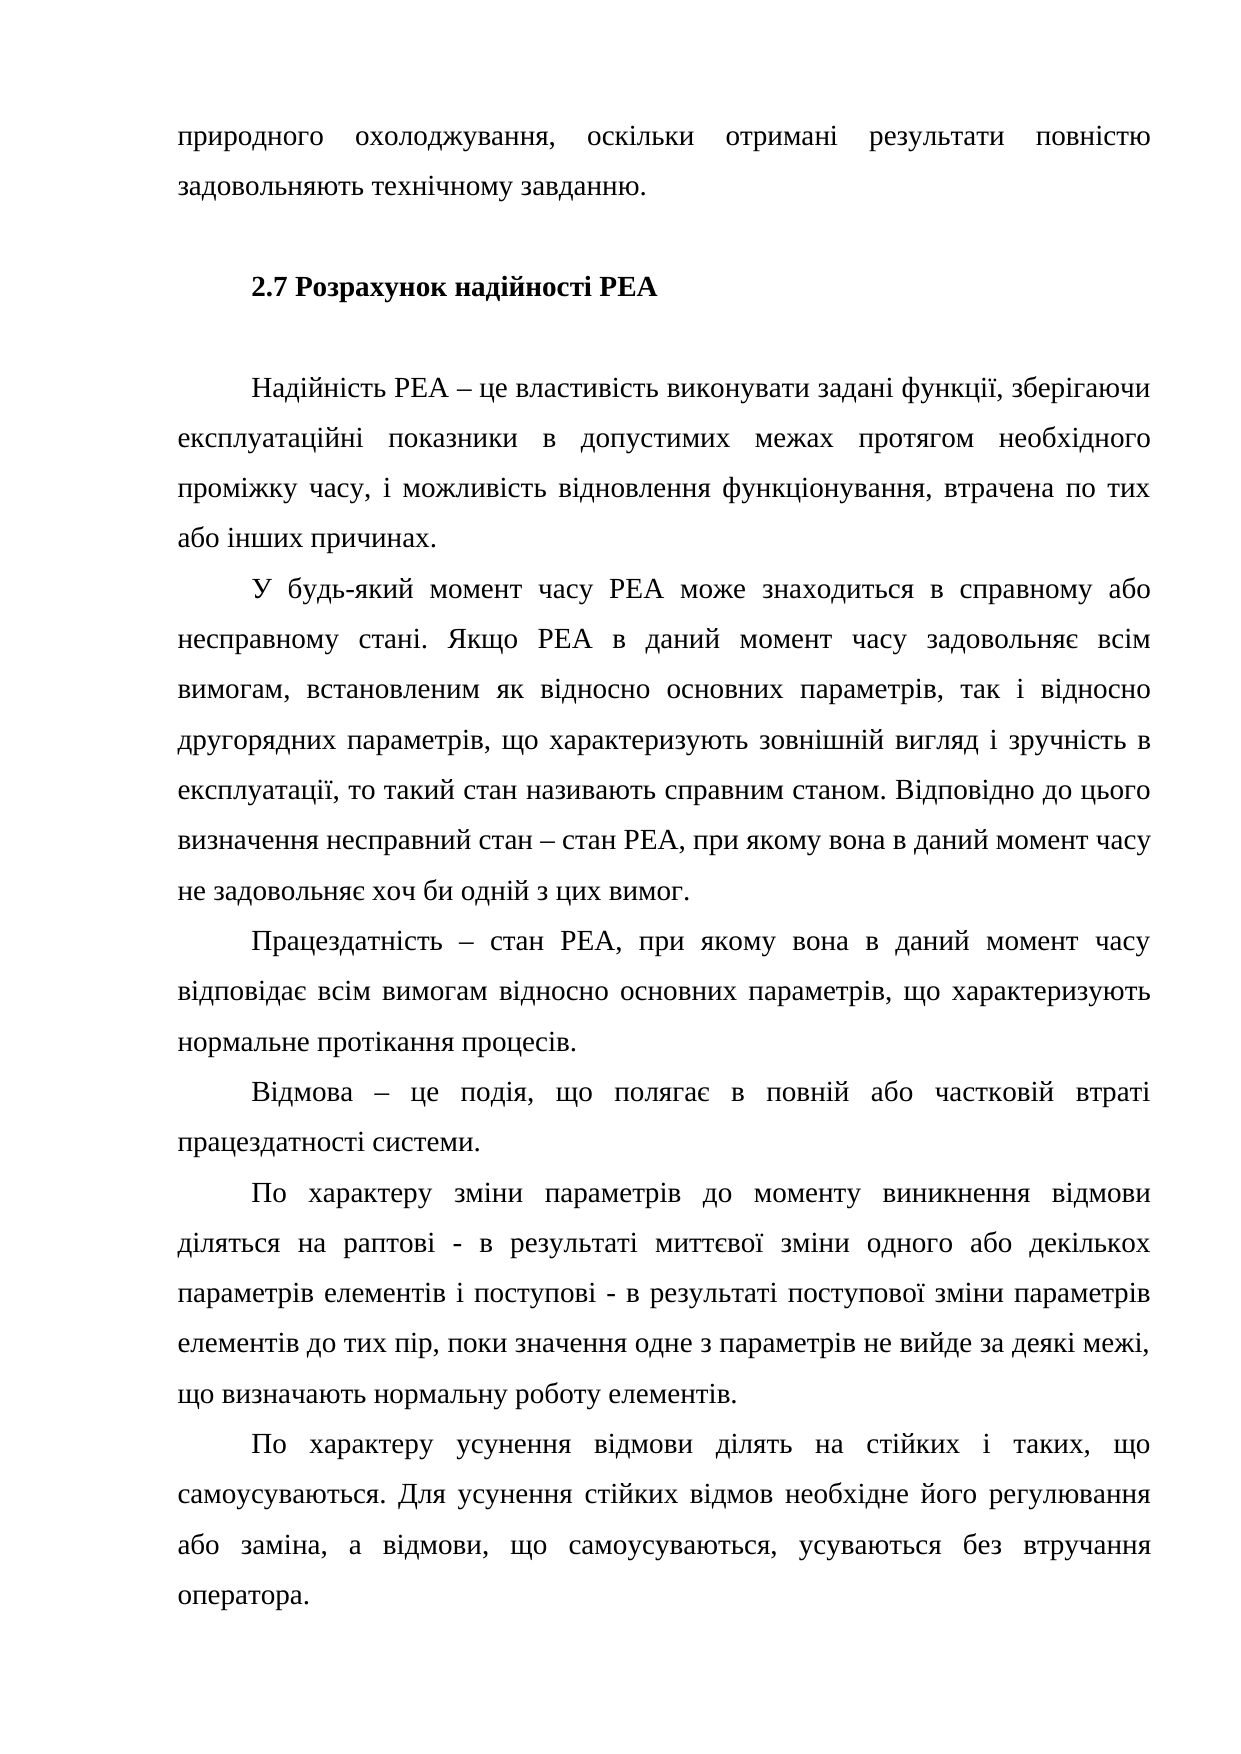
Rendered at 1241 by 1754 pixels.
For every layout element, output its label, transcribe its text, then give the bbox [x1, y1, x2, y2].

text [177, 118, 1152, 202]
text По характеру усунення відмови ділять на стійких і таких, що самоусуваються. Для усунення стійких відмов необхідне його регулювання або заміна, а відмови, що самоусуваються, усуваються без втручання оператора. [177, 1426, 1152, 1611]
text По характеру зміни параметрів до моменту виникнення відмови діляться на раптові - в результаті миттєвої зміни одного або декількох параметрів елементів і поступові - в результаті поступової зміни параметрів елементів до тих пір, поки значення одне з параметрів не вийде за деякі межі, що визначають нормальну роботу елементів. [177, 1175, 1152, 1409]
text У будь-який момент часу РЕА може знаходиться в справному або несправному стані. Якщо РЕА в даний момент часу задовольняє всім вимогам, встановленим як відносно основних параметрів, так і відносно другорядних параметрів, що характеризують зовнішній вигляд і зручність в експлуатації, то такий стан називають справним станом. Відповідно до цього визначення несправний стан – стан РЕА, при якому вона в даний момент часу не задовольняє хоч би одній з цих вимог. [177, 571, 1152, 906]
text Працездатність – стан РЕА, при якому вона в даний момент часу відповідає всім вимогам відносно основних параметрів, що характеризують нормальне протікання процесів. [177, 923, 1152, 1057]
text Відмова – це подія, що полягає в повній або частковій втраті працездатності системи. [177, 1074, 1152, 1158]
subtitle 2.7 Розрахунок надійності РЕА [177, 269, 1152, 303]
text Надійність РЕА – це властивість виконувати задані функції, зберігаючи експлуатаційні показники в допустимих межах протягом необхідного проміжку часу, і можливість відновлення функціонування, втрачена по тих або інших причинах. [177, 370, 1152, 554]
